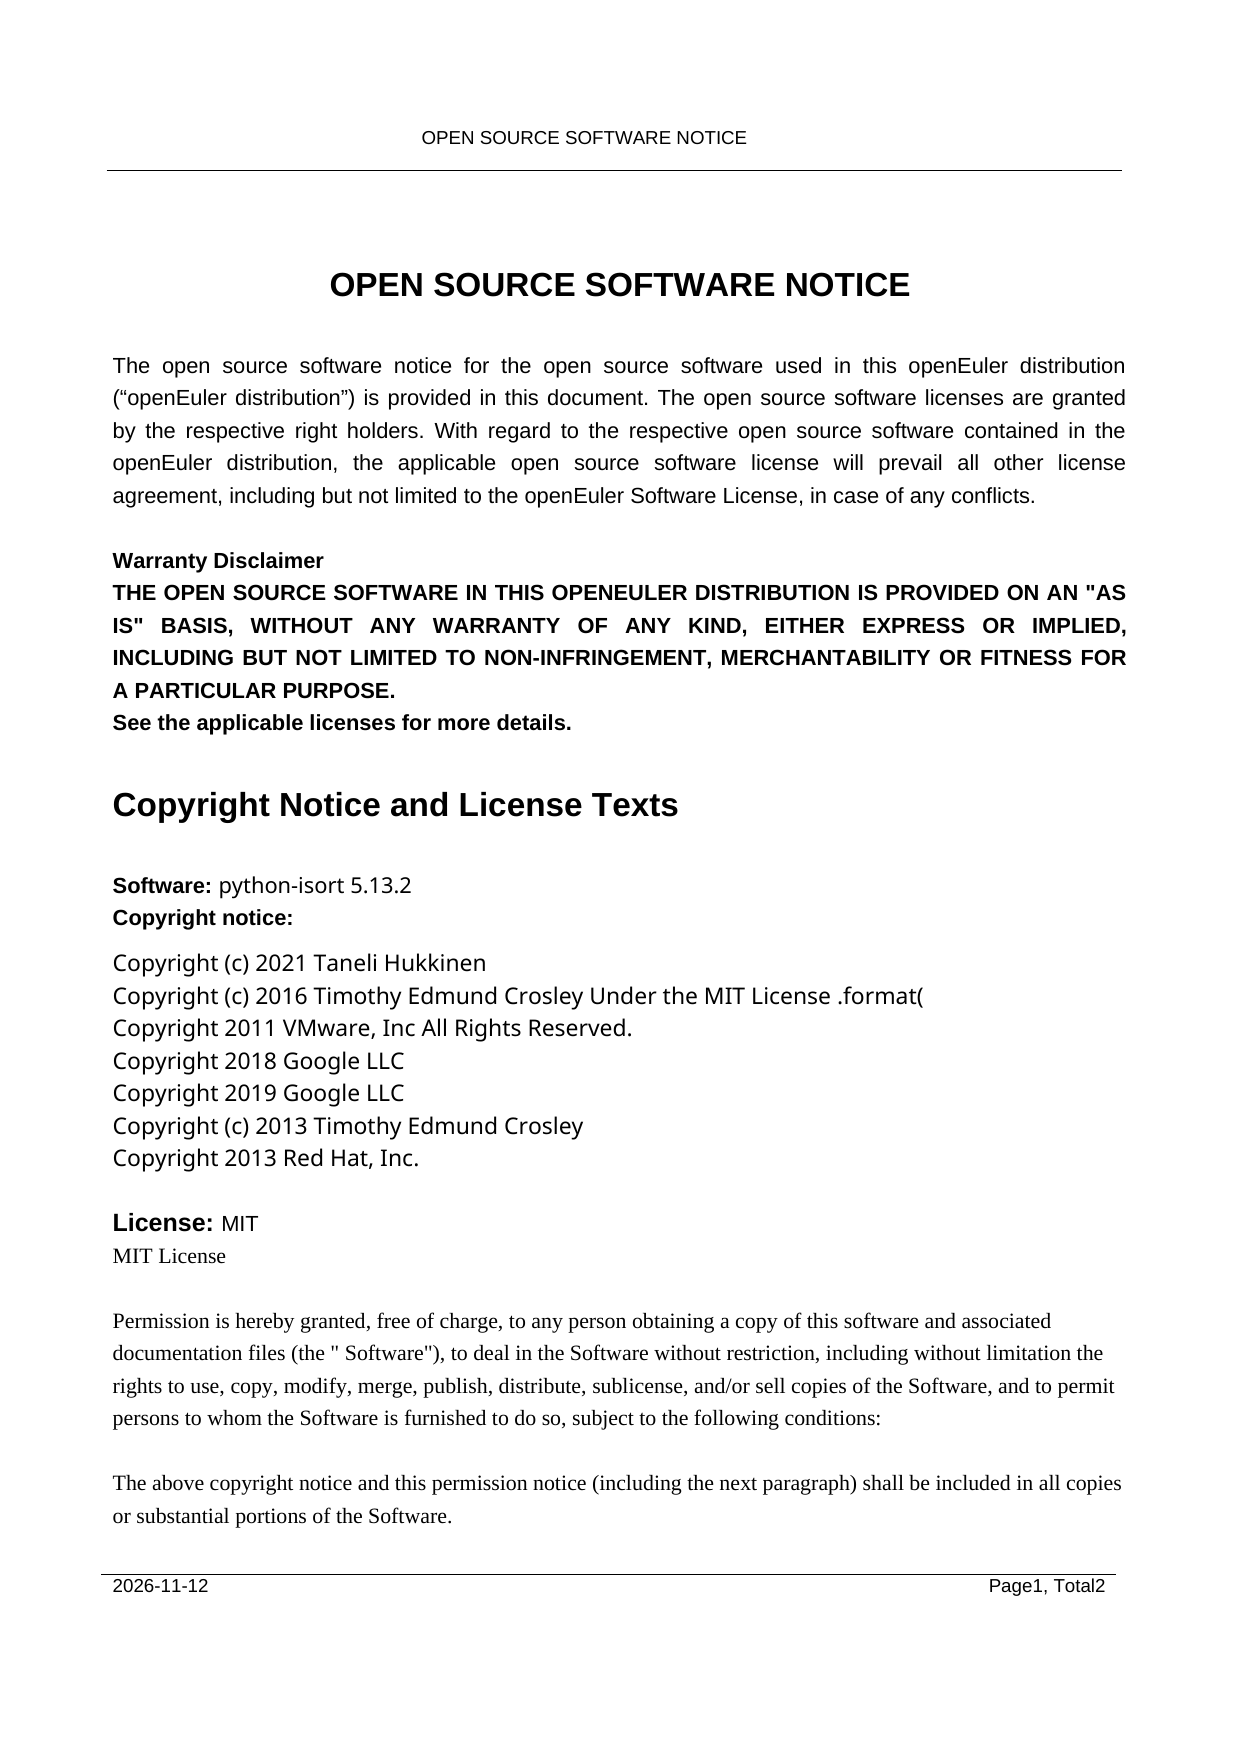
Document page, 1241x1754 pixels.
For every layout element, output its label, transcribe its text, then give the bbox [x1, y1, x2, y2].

text Copyright Notice and License Texts [112, 771, 1128, 836]
text THE OPEN SOURCE SOFTWARE IN THIS OPENEULER DISTRIBUTION IS PROVIDED ON AN "AS IS" BASIS, WITHOUT ANY WARRANTY OF ANY KIND, EITHER EXPRESS OR IMPLIED, INCLUDING BUT NOT LIMITED TO NON-INFRINGEMENT, MERCHANTABILITY OR FITNESS FOR A PARTICULAR PURPOSE. See the applicable licenses for more details. [112, 576, 1128, 739]
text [112, 1239, 1128, 1532]
text License: MIT [112, 1207, 1128, 1239]
text Copyright notice: [112, 901, 1128, 934]
text Copyright (c) 2021 Taneli Hukkinen Copyright (c) 2016 Timothy Edmund Crosley Under the MIT License .format( Copyright 2011 VMware, Inc All Rights Reserved. Copyright 2018 Google LLC Copyright 2019 Google LLC Copyright (c) 2013 Timothy Edmund Crosley Copyright 2013 Red Hat, Inc. [112, 947, 1128, 1207]
text Warranty Disclaimer [112, 544, 1128, 576]
title Software: python-isort 5.13.2 [112, 869, 1128, 901]
text The open source software notice for the open source software used in this openEuler distribution (“openEuler distribution”) is provided in this document. The open source software licenses are granted by the respective right holders. With regard to the respective open source software contained in the openEuler distribution, the applicable open source software license will prevail all other license agreement, including but not limited to the openEuler Software License, in case of any conflicts. [112, 349, 1128, 511]
text OPEN SOURCE SOFTWARE NOTICE [112, 251, 1128, 316]
